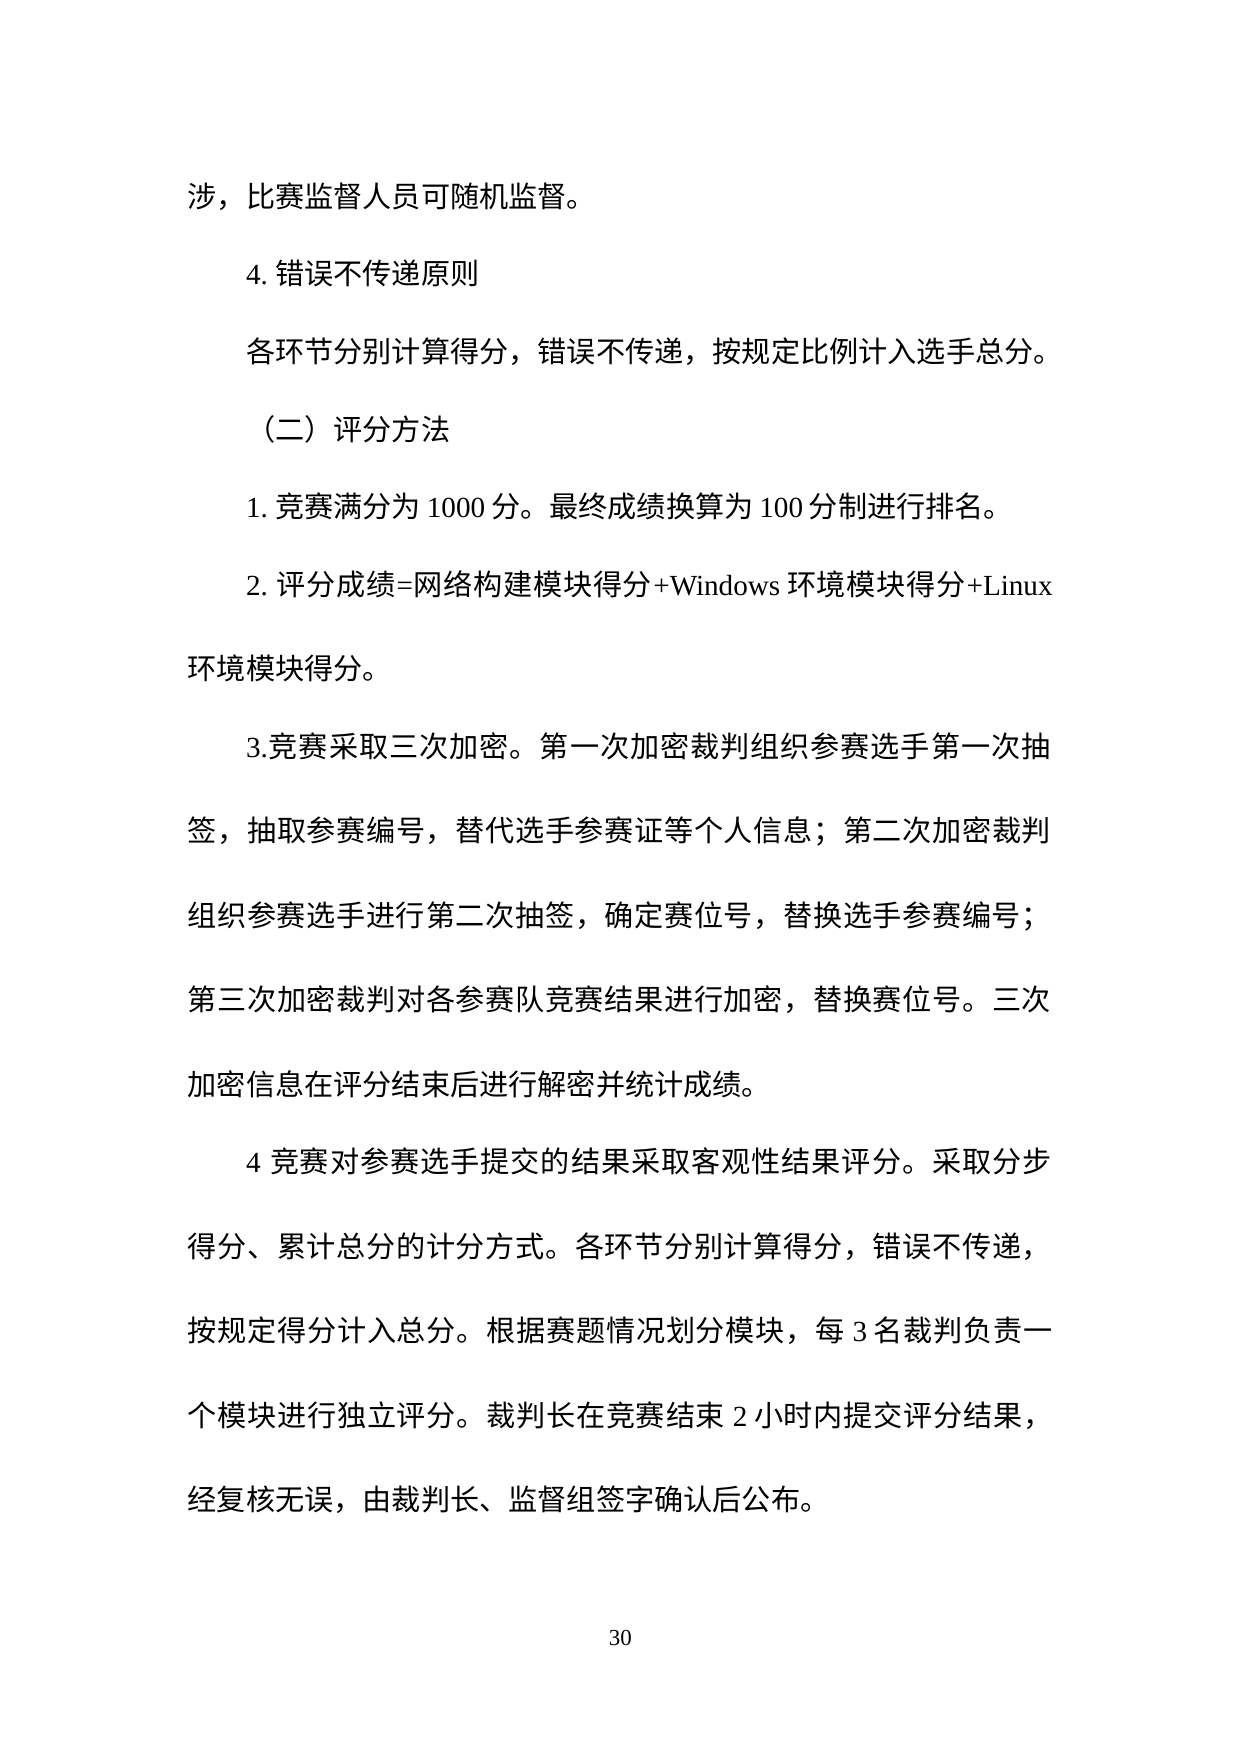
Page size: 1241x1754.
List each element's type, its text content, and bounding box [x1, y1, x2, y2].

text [187, 162, 1053, 227]
text 1. 竞赛满分为1000分。最终成绩换算为100分制进行排名。 [187, 472, 1053, 537]
text （二）评分方法 [187, 395, 1053, 460]
text 4 竞赛对参赛选手提交的结果采取客观性结果评分。采取分步得分、累计总分的计分方式。各环节分别计算得分，错误不传递，按规定得分计入总分。根据赛题情况划分模块，每3名裁判负责一个模块进行独立评分。裁判长在竞赛结束2小时内提交评分结果，经复核无误，由裁判长、监督组签字确认后公布。 [187, 1128, 1053, 1531]
text 2. 评分成绩=网络构建模块得分+Windows环境模块得分+Linux环境模块得分。 [187, 550, 1053, 699]
text 4. 错误不传递原则 [187, 239, 1053, 304]
text 3.竞赛采取三次加密。第一次加密裁判组织参赛选手第一次抽签，抽取参赛编号，替代选手参赛证等个人信息；第二次加密裁判组织参赛选手进行第二次抽签，确定赛位号，替换选手参赛编号；第三次加密裁判对各参赛队竞赛结果进行加密，替换赛位号。三次加密信息在评分结束后进行解密并统计成绩。 [187, 712, 1053, 1115]
text 各环节分别计算得分，错误不传递，按规定比例计入选手总分。 [187, 317, 1053, 382]
